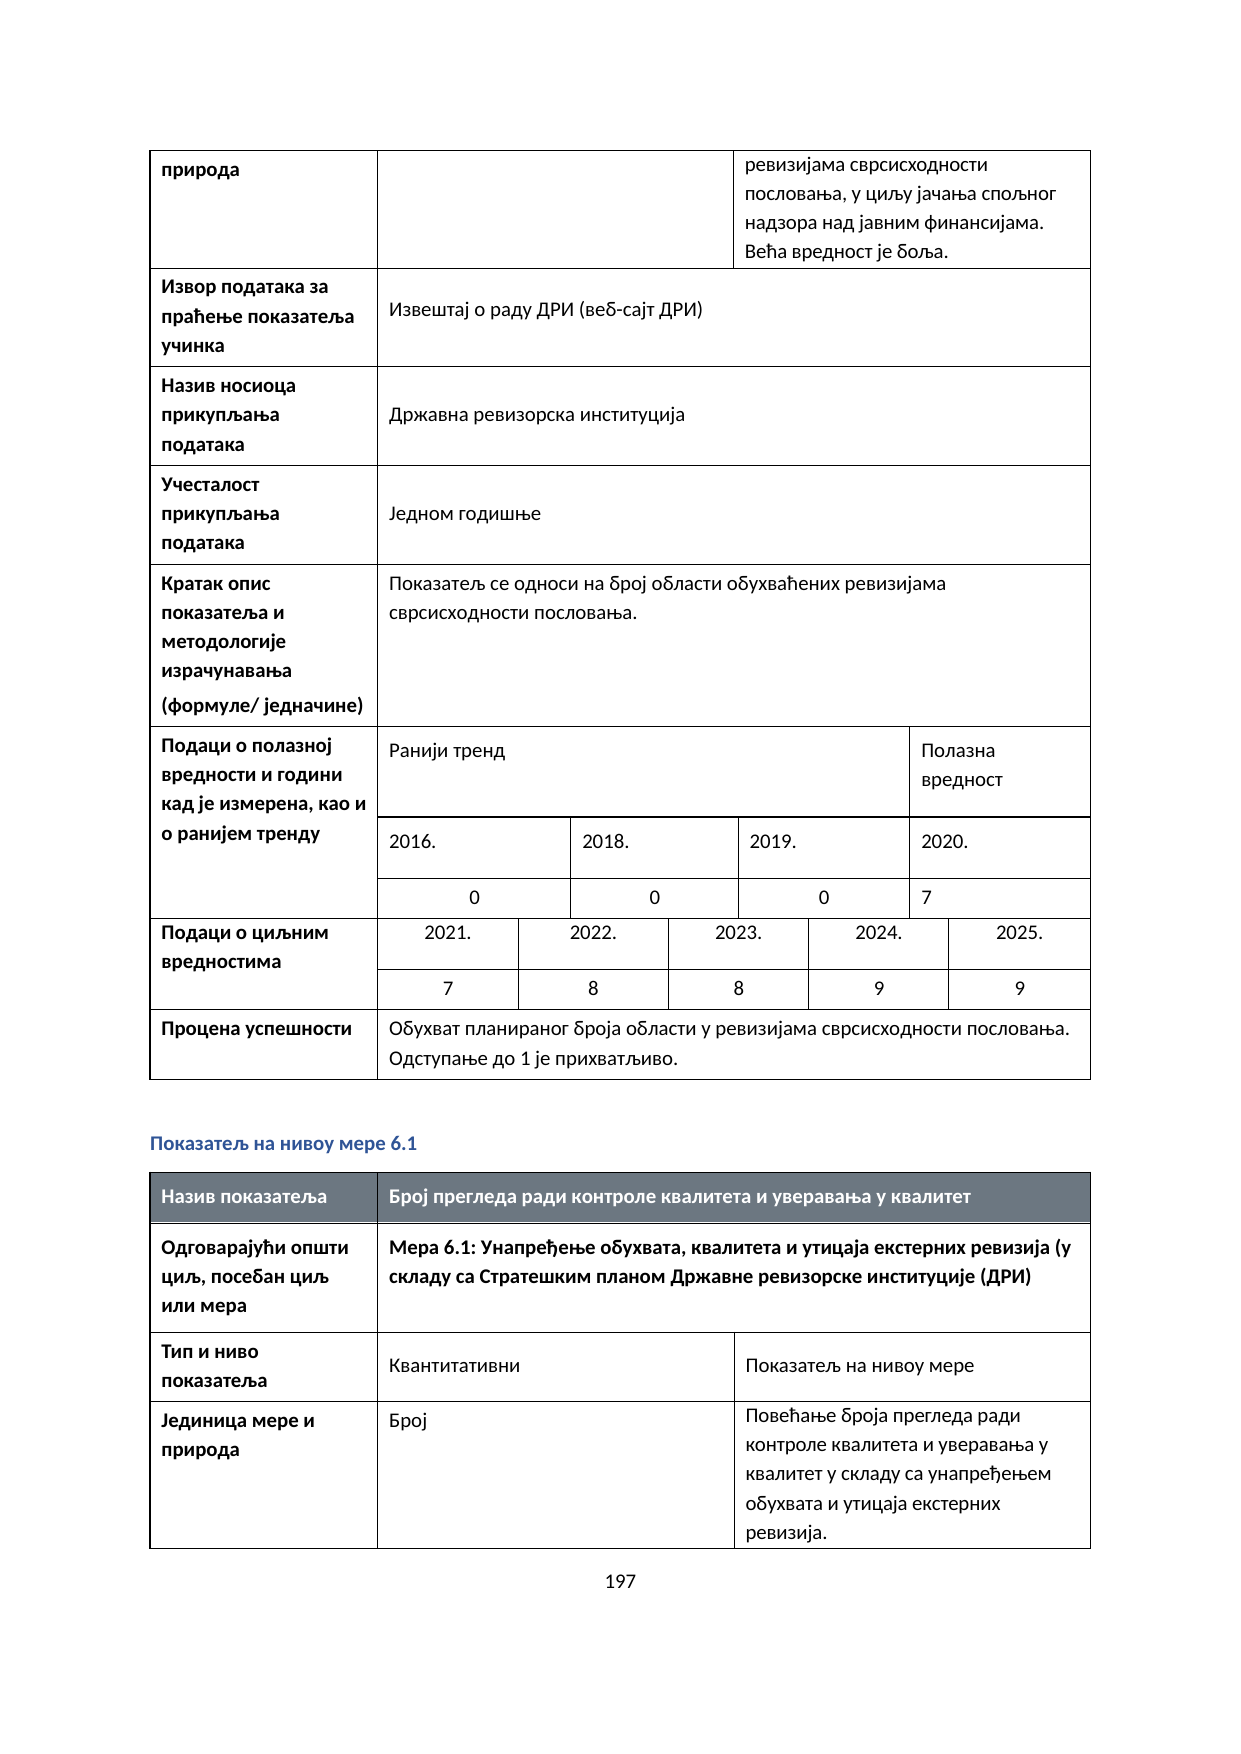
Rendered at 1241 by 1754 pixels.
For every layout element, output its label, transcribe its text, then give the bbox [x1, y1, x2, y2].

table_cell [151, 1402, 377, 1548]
text Показатељ на нивоу мере 6.1 [150, 1130, 1090, 1155]
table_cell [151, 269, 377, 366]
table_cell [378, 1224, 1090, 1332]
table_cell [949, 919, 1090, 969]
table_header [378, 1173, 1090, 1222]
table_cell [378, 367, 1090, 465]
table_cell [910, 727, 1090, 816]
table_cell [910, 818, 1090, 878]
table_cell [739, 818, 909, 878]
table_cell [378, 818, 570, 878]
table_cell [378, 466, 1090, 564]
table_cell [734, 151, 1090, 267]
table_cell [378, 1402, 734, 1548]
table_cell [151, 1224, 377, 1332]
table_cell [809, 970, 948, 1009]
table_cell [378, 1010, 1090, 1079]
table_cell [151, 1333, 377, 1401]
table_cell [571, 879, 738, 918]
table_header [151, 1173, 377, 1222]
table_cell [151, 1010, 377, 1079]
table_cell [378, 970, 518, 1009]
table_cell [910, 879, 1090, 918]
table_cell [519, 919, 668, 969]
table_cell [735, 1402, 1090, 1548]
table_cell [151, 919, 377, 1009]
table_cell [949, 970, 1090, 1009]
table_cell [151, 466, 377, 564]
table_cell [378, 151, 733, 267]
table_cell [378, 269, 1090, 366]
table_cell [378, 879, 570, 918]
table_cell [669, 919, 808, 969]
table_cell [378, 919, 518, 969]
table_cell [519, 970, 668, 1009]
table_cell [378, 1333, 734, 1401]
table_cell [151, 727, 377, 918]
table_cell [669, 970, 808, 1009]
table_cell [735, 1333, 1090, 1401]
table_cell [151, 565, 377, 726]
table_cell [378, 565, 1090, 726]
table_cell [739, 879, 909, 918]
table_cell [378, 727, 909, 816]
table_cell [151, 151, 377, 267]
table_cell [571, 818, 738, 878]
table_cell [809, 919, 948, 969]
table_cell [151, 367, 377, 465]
